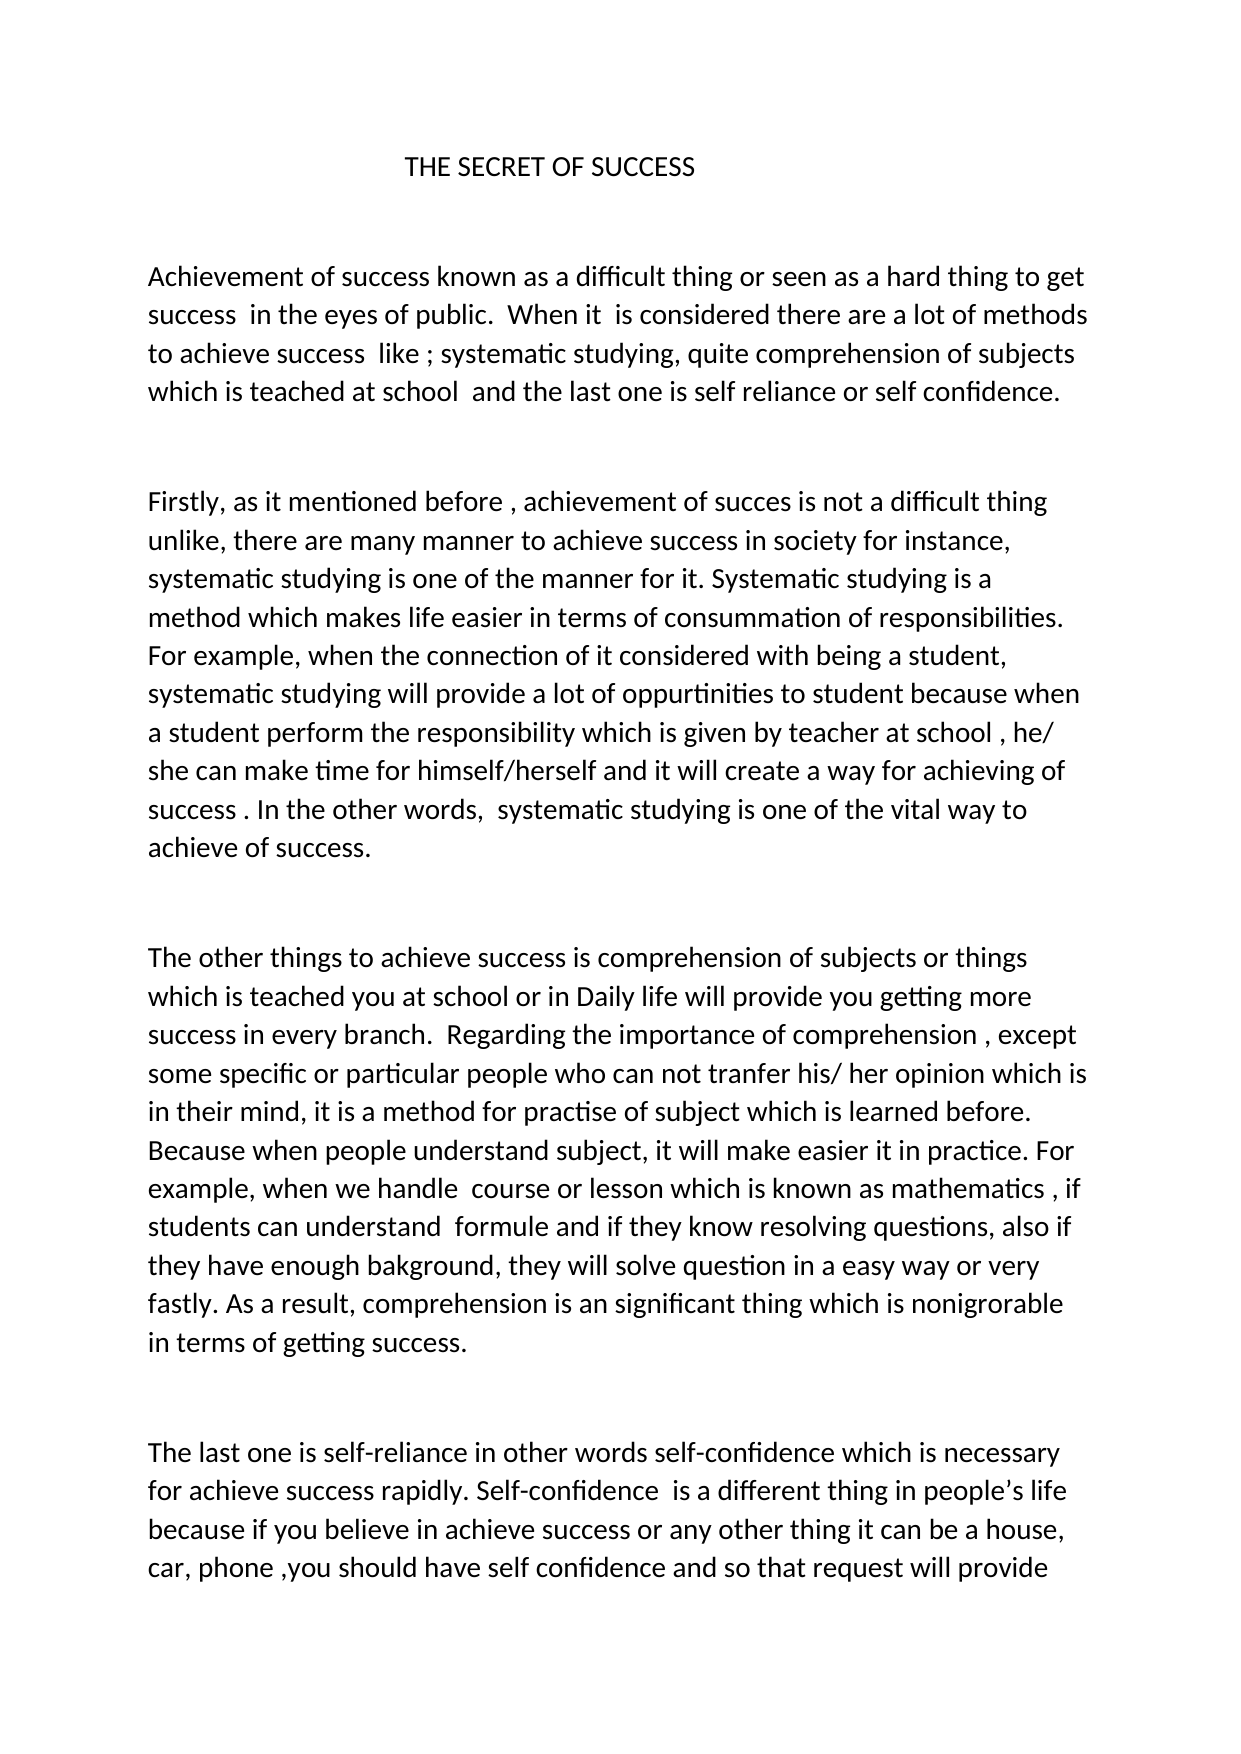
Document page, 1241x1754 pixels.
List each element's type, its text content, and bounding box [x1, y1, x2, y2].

text THE SECRET OF SUCCESS [148, 148, 1093, 183]
text The other things to achieve success is comprehension of subjects or things which is teached you at school or in Daily life will provide you getting more success in every branch. Regarding the importance of comprehension , except some specific or particular people who can not tranfer his/ her opinion which is in their mind, it is a method for practise of subject which is learned before. Because when people understand subject, it will make easier it in practice. For example, when we handle course or lesson which is known as mathematics , if students can understand formule and if they know resolving questions, also if they have enough bakground, they will solve question in a easy way or very fastly. As a result, comprehension is an significant thing which is nonigrorable in terms of getting success. [148, 939, 1093, 1359]
text Achievement of success known as a difficult thing or seen as a hard thing to get success in the eyes of public. When it is considered there are a lot of methods to achieve success like ; systematic studying, quite comprehension of subjects which is teached at school and the last one is self reliance or self confidence. [148, 258, 1093, 409]
text Firstly, as it mentioned before , achievement of succes is not a difficult thing unlike, there are many manner to achieve success in society for instance, systematic studying is one of the manner for it. Systematic studying is a method which makes life easier in terms of consummation of responsibilities. For example, when the connection of it considered with being a student, systematic studying will provide a lot of oppurtinities to student because when a student perform the responsibility which is given by teacher at school , he/ she can make time for himself/herself and it will create a way for achieving of success . In the other words, systematic studying is one of the vital way to achieve of success. [148, 483, 1093, 865]
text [148, 1434, 1093, 1585]
